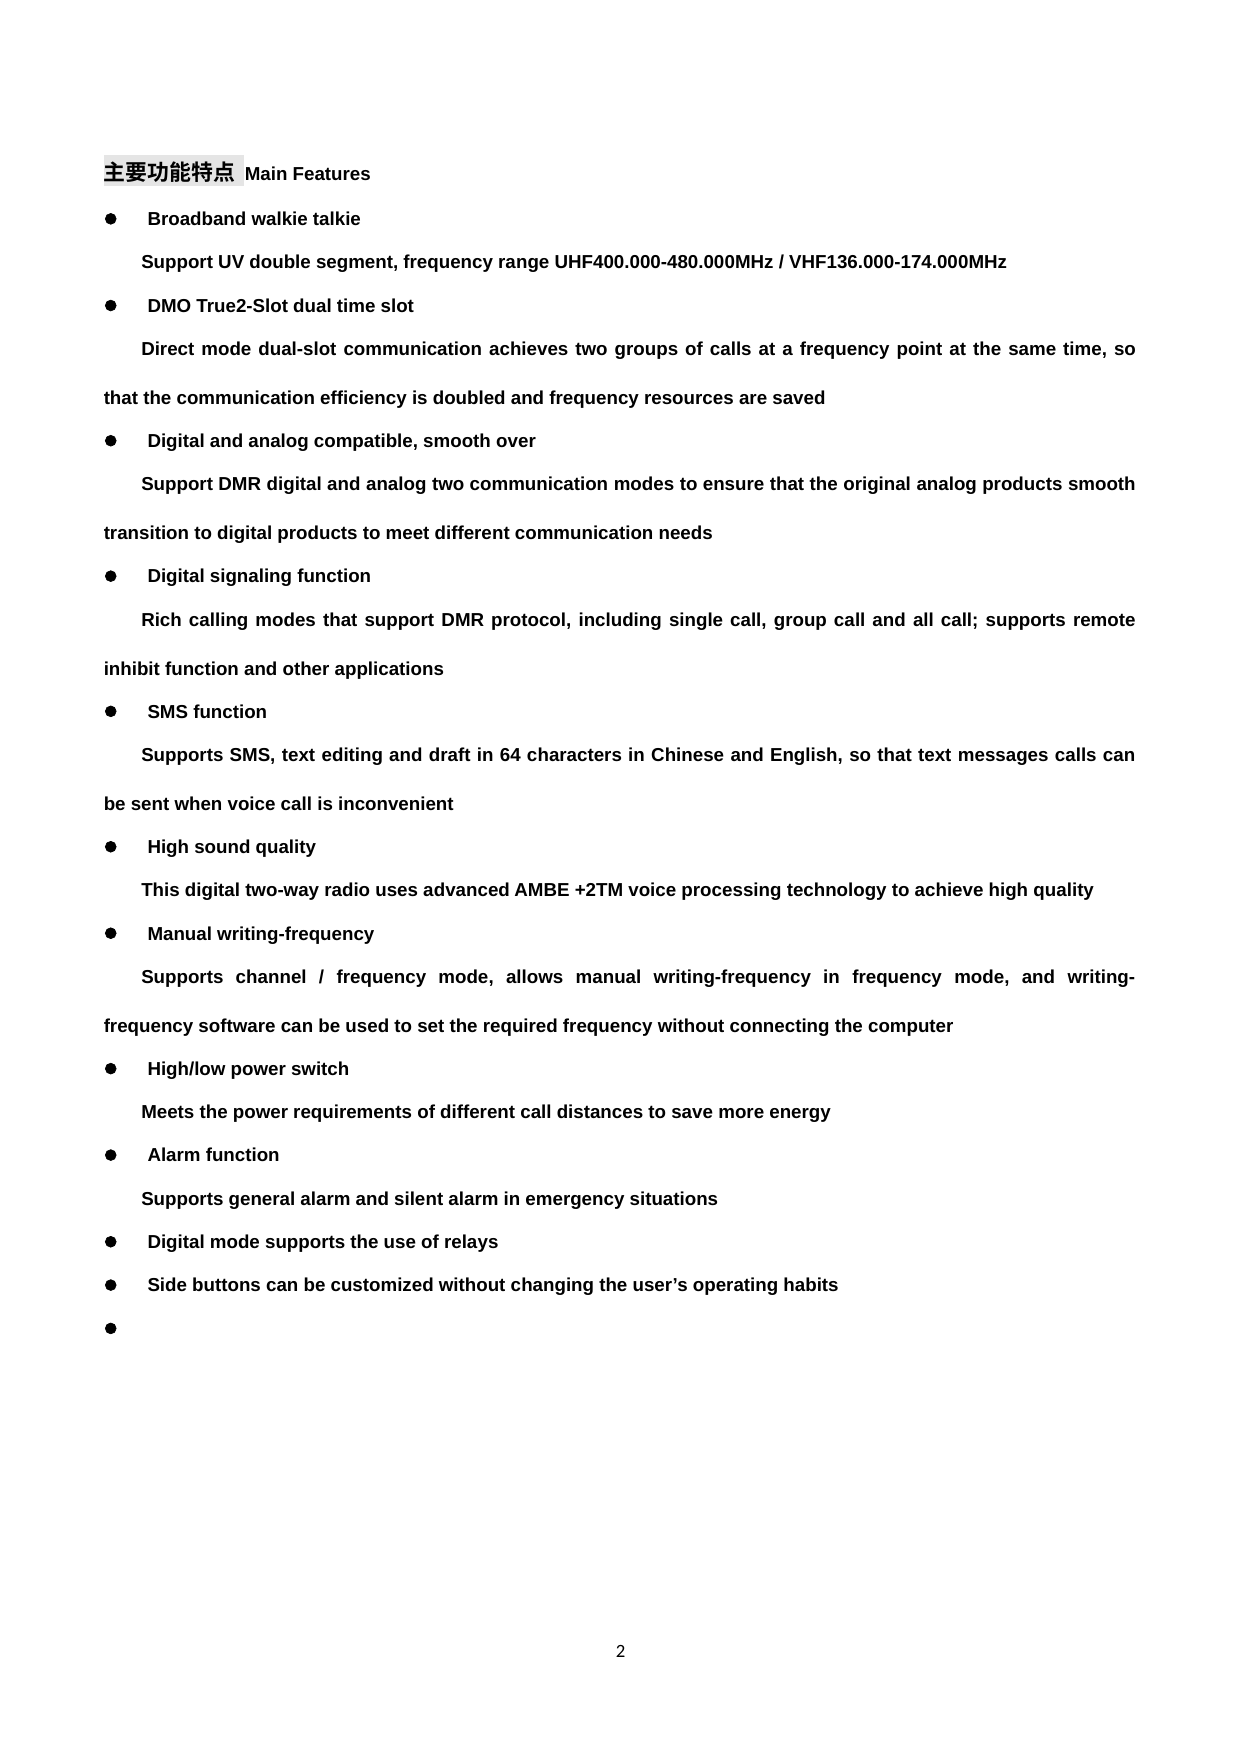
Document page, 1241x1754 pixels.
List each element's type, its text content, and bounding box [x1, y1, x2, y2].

list Side buttons can be customized without changing the user’s operating habits [103, 1269, 1137, 1301]
list Alarm function [103, 1139, 1137, 1171]
list Supports general alarm and silent alarm in emergency situations [103, 1182, 1137, 1215]
list High sound quality [103, 830, 1137, 863]
text 主要功能特点 Main Features [103, 154, 1137, 187]
list Meets the power requirements of different call distances to save more energy [103, 1096, 1137, 1128]
list Supports channel / frequency mode, allows manual writing-frequency in frequency mode, and writing-frequency software can be used to set the required frequency without connecting the computer [103, 960, 1137, 1042]
list Rich calling modes that support DMR protocol, including single call, group call and all call; supports remote inhibit function and other applications [103, 603, 1137, 684]
list Support UV double segment, frequency range UHF400.000-480.000MHz / VHF136.000-174.000MHz [103, 246, 1137, 278]
list SMS function [103, 695, 1137, 728]
list Digital signaling function [103, 560, 1137, 592]
list Broadband walkie talkie [103, 203, 1137, 235]
list Direct mode dual-slot communication achieves two groups of calls at a frequency point at the same time, so that the communication efficiency is doubled and frequency resources are saved [103, 332, 1137, 414]
list This digital two-way radio uses advanced AMBE +2TM voice processing technology to achieve high quality [103, 874, 1137, 906]
list High/low power switch [103, 1052, 1137, 1085]
list Manual writing-frequency [103, 917, 1137, 949]
list DMO True2-Slot dual time slot [103, 289, 1137, 322]
list Supports SMS, text editing and draft in 64 characters in Chinese and English, so that text messages calls can be sent when voice call is inconvenient [103, 738, 1137, 820]
list Digital and analog compatible, smooth over [103, 424, 1137, 457]
list Support DMR digital and analog two communication modes to ensure that the original analog products smooth transition to digital products to meet different communication needs [103, 468, 1137, 549]
list Digital mode supports the use of relays [103, 1225, 1137, 1258]
